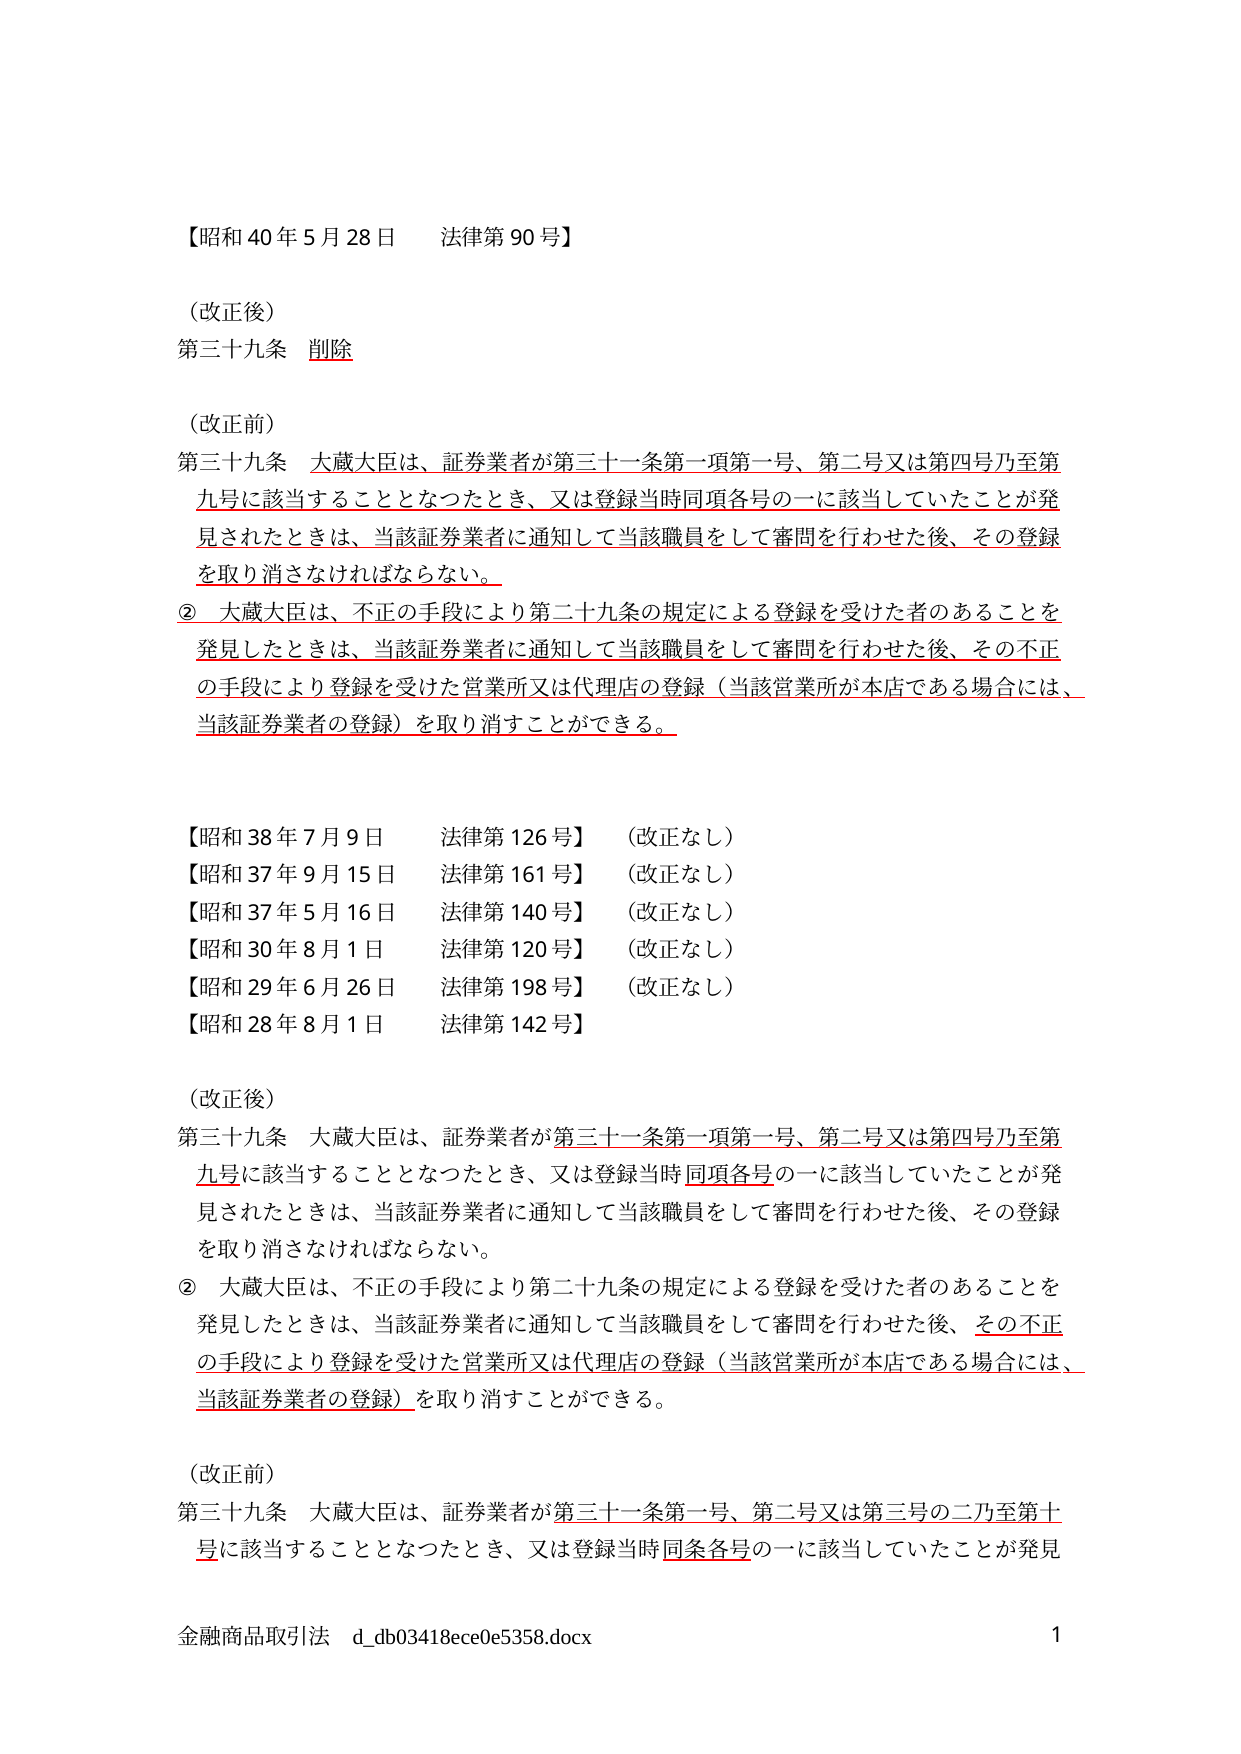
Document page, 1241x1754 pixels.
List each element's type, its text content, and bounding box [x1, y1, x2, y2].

text 第三十九条 削除 [177, 329, 1063, 367]
text 【昭和38年7月9日 法律第126号】 （改正なし） [177, 817, 1063, 854]
text 第三十九条 大蔵大臣は、証券業者が第三十一条第一項第一号、第二号又は第四号乃至第九号に該当することとなつたとき、又は登録当時同項各号の一に該当していたことが発見されたときは、当該証券業者に通知して当該職員をして審問を行わせた後、その登録を取り消さなければならない。 [177, 1117, 1063, 1267]
text （改正前） [177, 1454, 1063, 1492]
text （改正前） [177, 404, 1063, 442]
text ② 大蔵大臣は、不正の手段により第二十九条の規定による登録を受けた者のあることを発見したときは、当該証券業者に通知して当該職員をして審問を行わせた後、その不正の手段により登録を受けた営業所又は代理店の登録（当該営業所が本店である場合には、当該証券業者の登録）を取り消すことができる。 [177, 592, 1063, 742]
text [177, 1492, 1063, 1567]
text （改正後） [177, 1079, 1063, 1117]
text （改正後） [177, 292, 1063, 329]
text 【昭和30年8月1日 法律第120号】 （改正なし） [177, 929, 1063, 967]
text 【昭和37年9月15日 法律第161号】 （改正なし） [177, 854, 1063, 892]
text 第三十九条 大蔵大臣は、証券業者が第三十一条第一項第一号、第二号又は第四号乃至第九号に該当することとなつたとき、又は登録当時同項各号の一に該当していたことが発見されたときは、当該証券業者に通知して当該職員をして審問を行わせた後、その登録を取り消さなければならない。 [177, 442, 1063, 592]
text 【昭和28年8月1日 法律第142号】 [177, 1004, 1063, 1042]
text ② 大蔵大臣は、不正の手段により第二十九条の規定による登録を受けた者のあることを発見したときは、当該証券業者に通知して当該職員をして審問を行わせた後、その不正の手段により登録を受けた営業所又は代理店の登録（当該営業所が本店である場合には、当該証券業者の登録）を取り消すことができる。 [177, 1267, 1063, 1417]
text 【昭和37年5月16日 法律第140号】 （改正なし） [177, 892, 1063, 929]
text 【昭和29年6月26日 法律第198号】 （改正なし） [177, 967, 1063, 1004]
text 【昭和40年5月28日 法律第90号】 [177, 217, 1063, 254]
